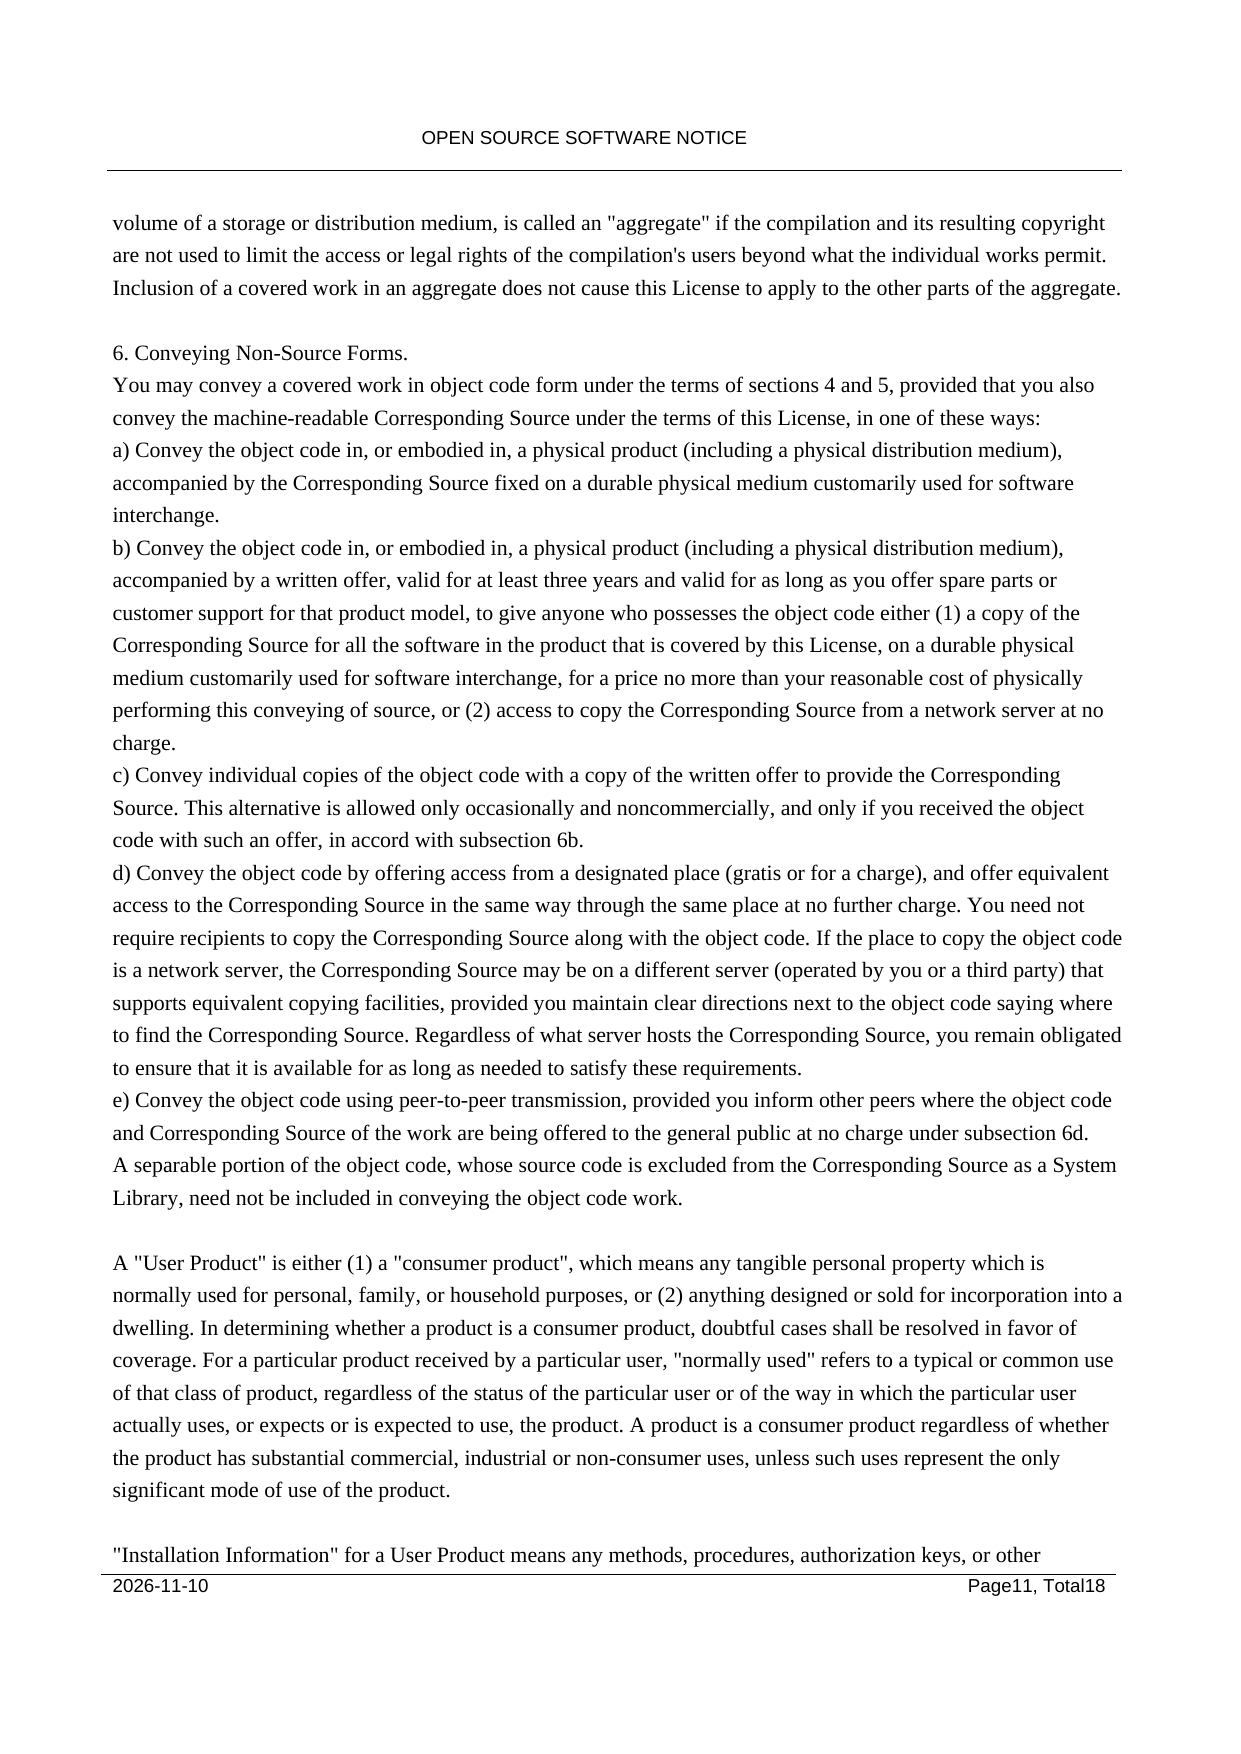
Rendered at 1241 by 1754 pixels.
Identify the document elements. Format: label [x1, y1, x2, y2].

text [112, 206, 1128, 1571]
